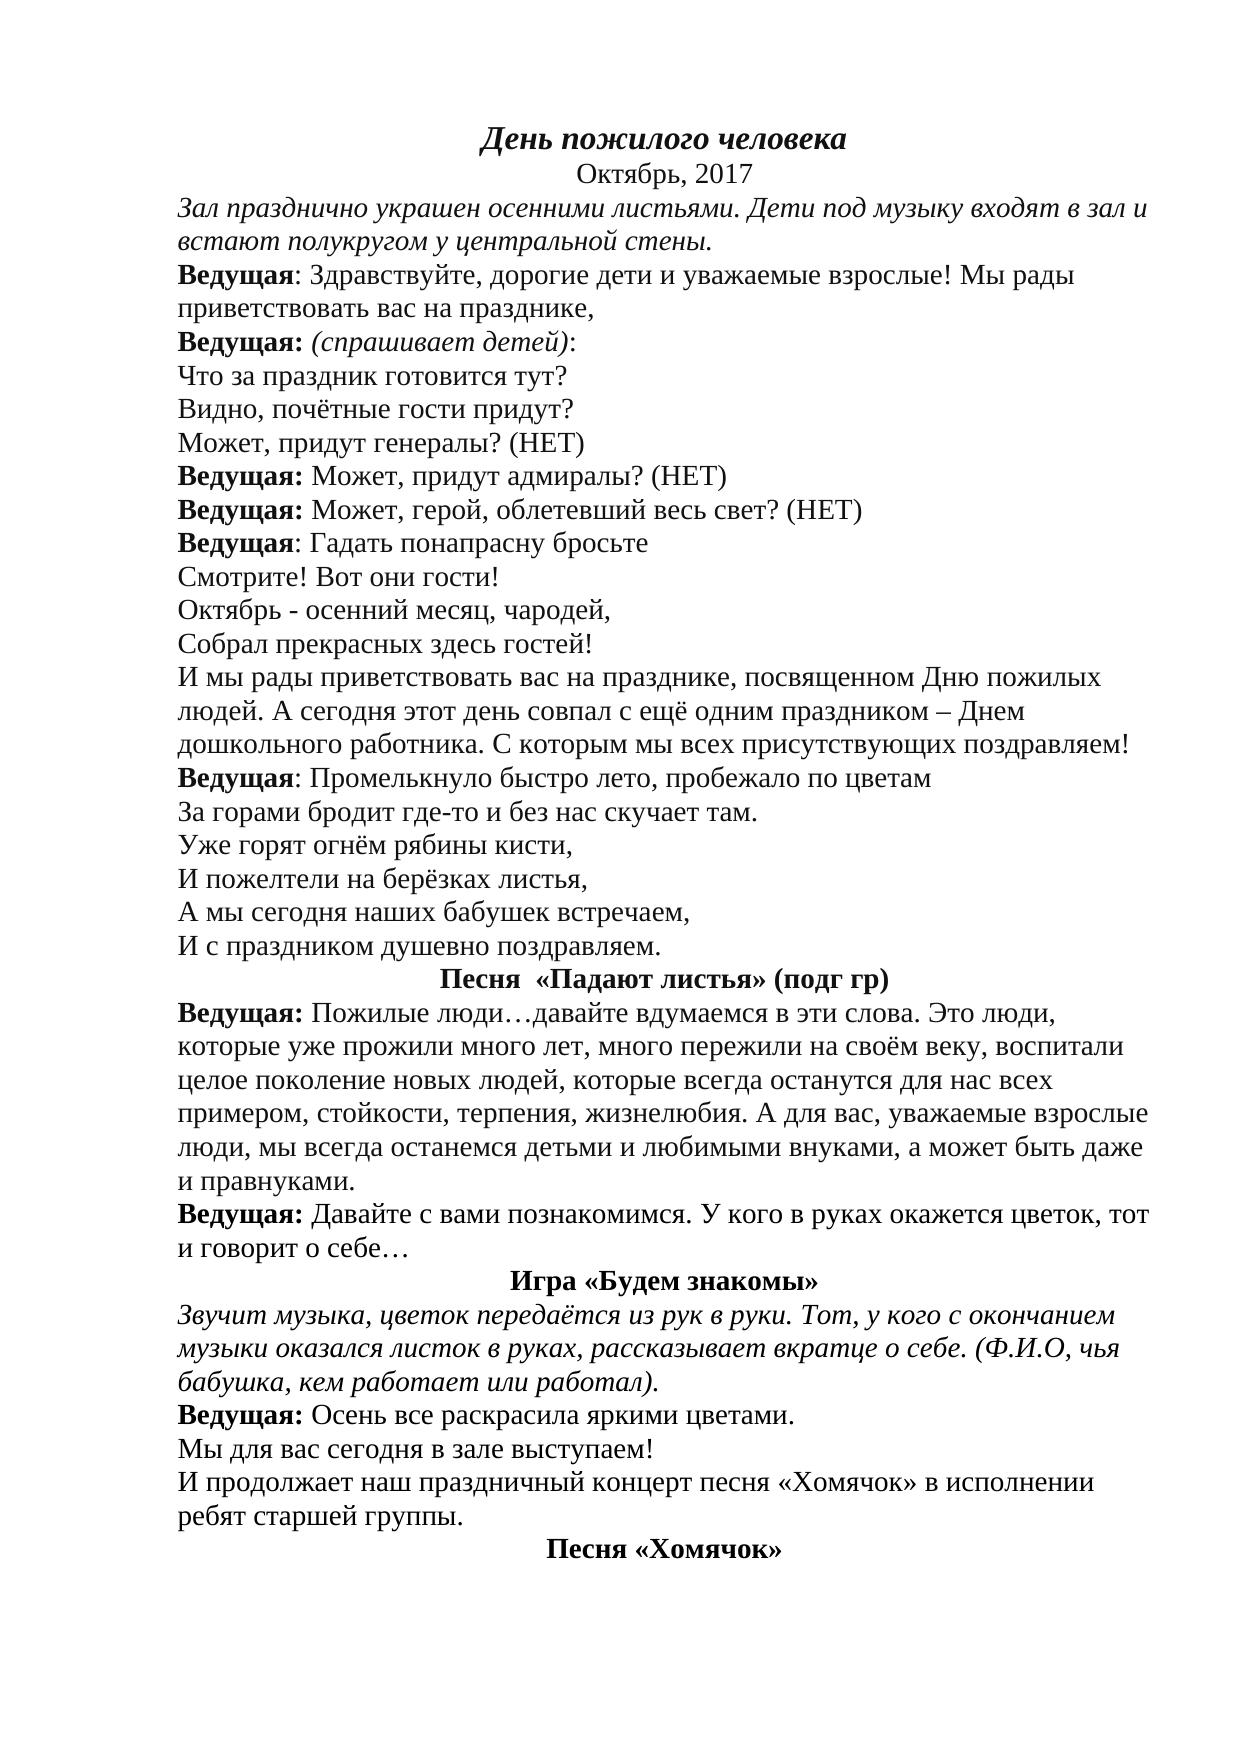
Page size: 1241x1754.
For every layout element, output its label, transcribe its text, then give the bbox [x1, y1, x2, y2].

text Зал празднично украшен осенними листьями. Дети под музыку входят в зал и встают полукругом у центральной стены. [177, 190, 1152, 257]
text И мы рады приветствовать вас на празднике, посвященном Дню пожилых людей. А сегодня этот день совпал с ещё одним праздником – Днем дошкольного работника. С которым мы всех присутствующих поздравляем! [177, 659, 1152, 760]
text Уже горят огнём рябины кисти, [177, 827, 1152, 861]
text Видно, почётные гости придут? [177, 391, 1152, 425]
text Что за праздник готовится тут? [177, 358, 1152, 391]
text Ведущая: Может, герой, облетевший весь свет? (НЕТ) [177, 492, 1152, 525]
text Октябрь, 2017 [177, 156, 1152, 190]
text День пожилого человека [177, 118, 1152, 156]
text Собрал прекрасных здесь гостей! [177, 626, 1152, 659]
text И пожелтели на берёзках листья, [177, 861, 1152, 894]
text Ведущая: Может, придут адмиралы? (НЕТ) [177, 458, 1152, 492]
text Ведущая: Гадать понапрасну бросьте [177, 525, 1152, 559]
text приветствовать вас на празднике, [177, 291, 1152, 324]
text Ведущая: Промелькнуло быстро лето, пробежало по цветам [177, 760, 1152, 794]
text Смотрите! Вот они гости! [177, 559, 1152, 592]
text Песня «Падают листья» (подг гр) [177, 961, 1152, 995]
text Октябрь - осенний месяц, чародей, [177, 592, 1152, 626]
text Ведущая: Здравствуйте, дорогие дети и уважаемые взрослые! Мы рады [177, 257, 1152, 291]
text За горами бродит где-то и без нас скучает там. [177, 794, 1152, 827]
text Может, придут генералы? (НЕТ) [177, 425, 1152, 458]
text А мы сегодня наших бабушек встречаем, [177, 894, 1152, 928]
text Ведущая: Давайте с вами познакомимся. У кого в руках окажется цветок, тот и говорит о себе… [177, 1196, 1152, 1263]
text Ведущая: (спрашивает детей): [177, 324, 1152, 358]
text И с праздником душевно поздравляем. [177, 928, 1152, 961]
text Песня «Хомячок» [177, 1532, 1152, 1594]
text Ведущая: Пожилые люди…давайте вдумаемся в эти слова. Это люди, которые уже прожили много лет, много пережили на своём веку, воспитали целое поколение новых людей, которые всегда останутся для нас всех примером, стойкости, терпения, жизнелюбия. А для вас, уважаемые взрослые люди, мы всегда останемся детьми и любимыми внуками, а может быть даже и правнуками. [177, 995, 1152, 1196]
text Игра «Будем знакомы» [177, 1263, 1152, 1297]
text Звучит музыка, цветок передаётся из рук в руки. Тот, у кого с окончанием музыки оказался листок в руках, рассказывает вкратце о себе. (Ф.И.О, чья бабушка, кем работает или работал). Ведущая: Осень все раскрасила яркими цветами. Мы для вас сегодня в зале выступаем! И продолжает наш праздничный концерт песня «Хомячок» в исполнении ребят старшей группы. [177, 1297, 1152, 1532]
